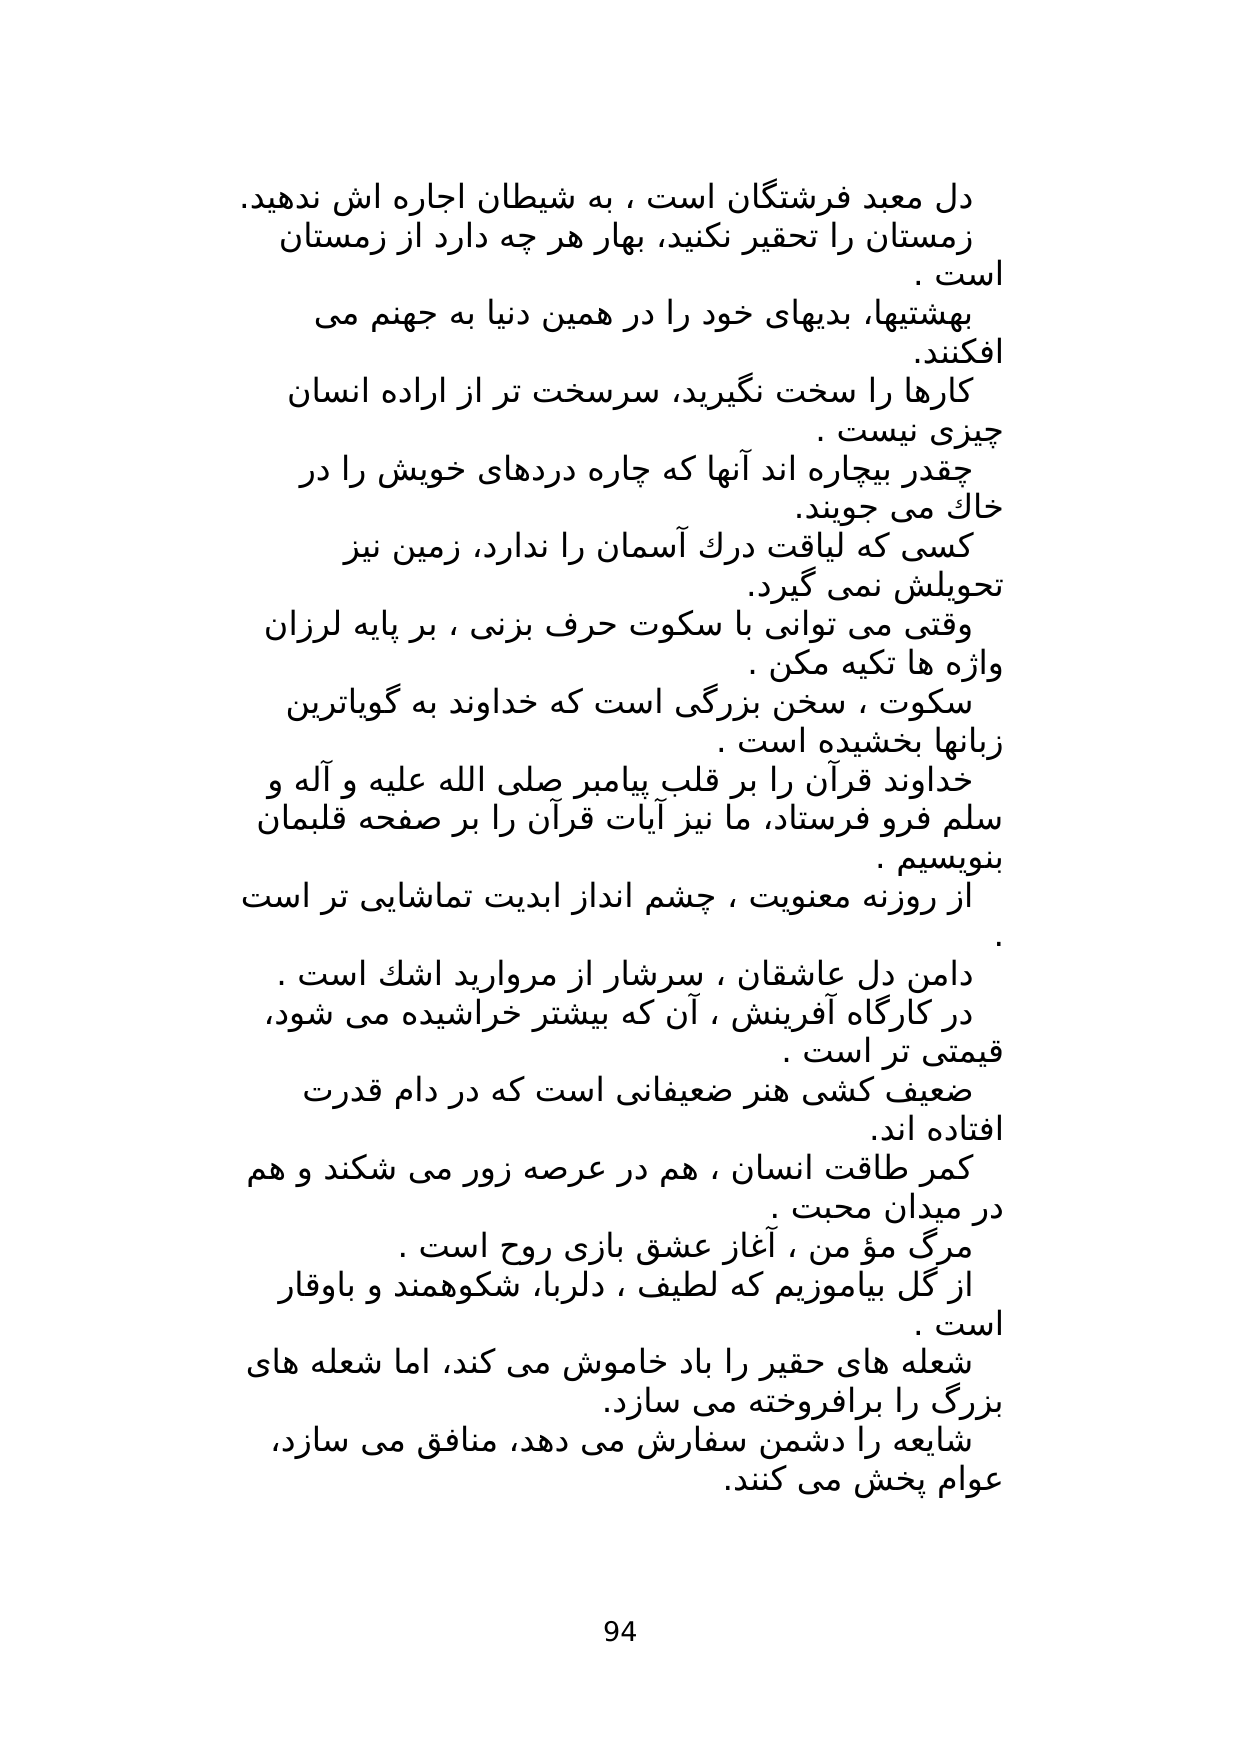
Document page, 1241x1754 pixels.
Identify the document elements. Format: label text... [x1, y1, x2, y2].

text شايعه را دشمن سفارش مى دهد، منافق مى سازد، عوام پخش مى كنند. [236, 1421, 1004, 1498]
text مرگ مؤ من ، آغاز عشق بازى روح است . [236, 1226, 1004, 1265]
text در كارگاه آفرينش ، آن كه بيشتر خراشيده مى شود، قيمتى تر است . [236, 993, 1004, 1071]
text كسى كه لياقت درك آسمان را ندارد، زمين نيز تحويلش نمى گيرد. [236, 527, 1004, 604]
text خداوند قرآن را بر قلب پيامبر صلى الله عليه و آله و سلم فرو فرستاد، ما نيز آيات قرآن را بر صفحه قلبمان بنويسيم . [236, 760, 1004, 877]
text وقتى مى توانى با سكوت حرف بزنى ، بر پايه لرزان واژه ها تكيه مكن . [236, 604, 1004, 682]
text دل معبد فرشتگان است ، به شيطان اجاره اش ندهيد. [236, 177, 1004, 216]
text چقدر بيچاره اند آنها كه چاره دردهاى خويش را در خاك مى جويند. [236, 449, 1004, 527]
text بهشتيها، بديهاى خود را در همين دنيا به جهنم مى افكنند. [236, 294, 1004, 371]
text كارها را سخت نگيريد، سرسخت تر از اراده انسان چيزى نيست . [236, 371, 1004, 449]
text ضعيف كشى هنر ضعيفانى است كه در دام قدرت افتاده اند. [236, 1071, 1004, 1148]
text از روزنه معنويت ، چشم انداز ابديت تماشايى تر است . [236, 877, 1004, 954]
text شعله هاى حقير را باد خاموش مى كند، اما شعله هاى بزرگ را برافروخته مى سازد. [236, 1343, 1004, 1421]
text از گل بياموزيم كه لطيف ، دلربا، شكوهمند و باوقار است . [236, 1265, 1004, 1343]
text سكوت ، سخن بزرگى است كه خداوند به گوياترين زبانها بخشيده است . [236, 682, 1004, 760]
text زمستان را تحقير نكنيد، بهار هر چه دارد از زمستان است . [236, 216, 1004, 294]
text كمر طاقت انسان ، هم در عرصه زور مى شكند و هم در ميدان محبت . [236, 1148, 1004, 1226]
text دامن دل عاشقان ، سرشار از مرواريد اشك است . [236, 954, 1004, 993]
